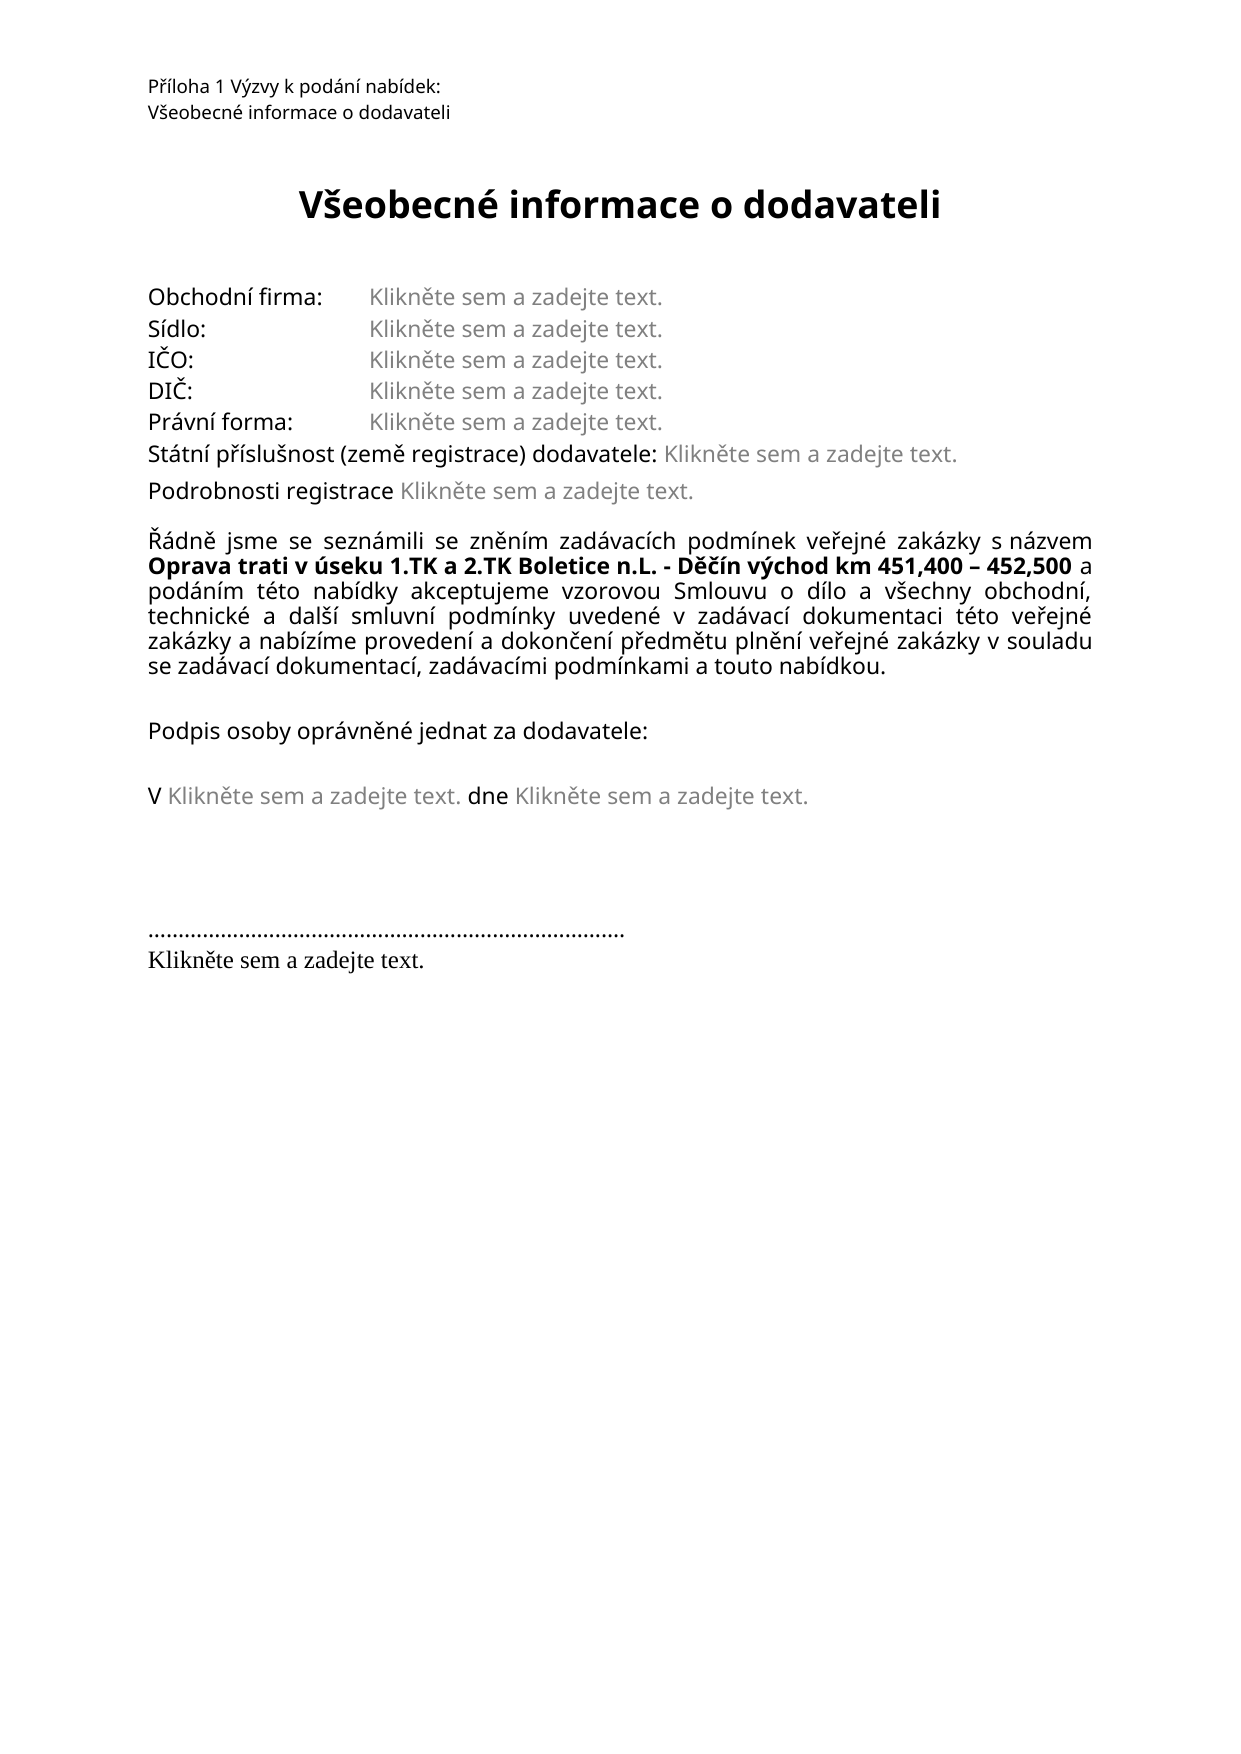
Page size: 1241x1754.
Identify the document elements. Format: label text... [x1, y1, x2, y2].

text Státní příslušnost (země registrace) dodavatele: [148, 442, 1093, 467]
text Obchodní firma: [148, 286, 1093, 311]
text V dne [148, 780, 1092, 811]
text DIČ: [148, 379, 1093, 404]
text IČO: [148, 348, 1093, 373]
text Řádně jsme se seznámili se zněním zadávacích podmínek veřejné zakázky s názvem Oprava trati v úseku 1.TK a 2.TK Boletice n.L. - Děčín východ km 451,400 – 452,500 a podáním této nabídky akceptujeme vzorovou Smlouvu o dílo a všechny obchodní, technické a další smluvní podmínky uvedené v zadávací dokumentaci této veřejné zakázky a nabízíme provedení a dokončení předmětu plnění veřejné zakázky v souladu se zadávací dokumentací, zadávacími podmínkami a touto nabídkou. [148, 529, 1093, 679]
title Všeobecné informace o dodavateli [148, 178, 1093, 229]
text Sídlo: [148, 317, 1093, 342]
text Právní forma: [148, 411, 1093, 436]
text ……………………………………………………………………. [148, 913, 1092, 944]
text Podrobnosti registrace [148, 479, 1093, 504]
text Podpis osoby oprávněné jednat za dodavatele: [148, 714, 1093, 746]
